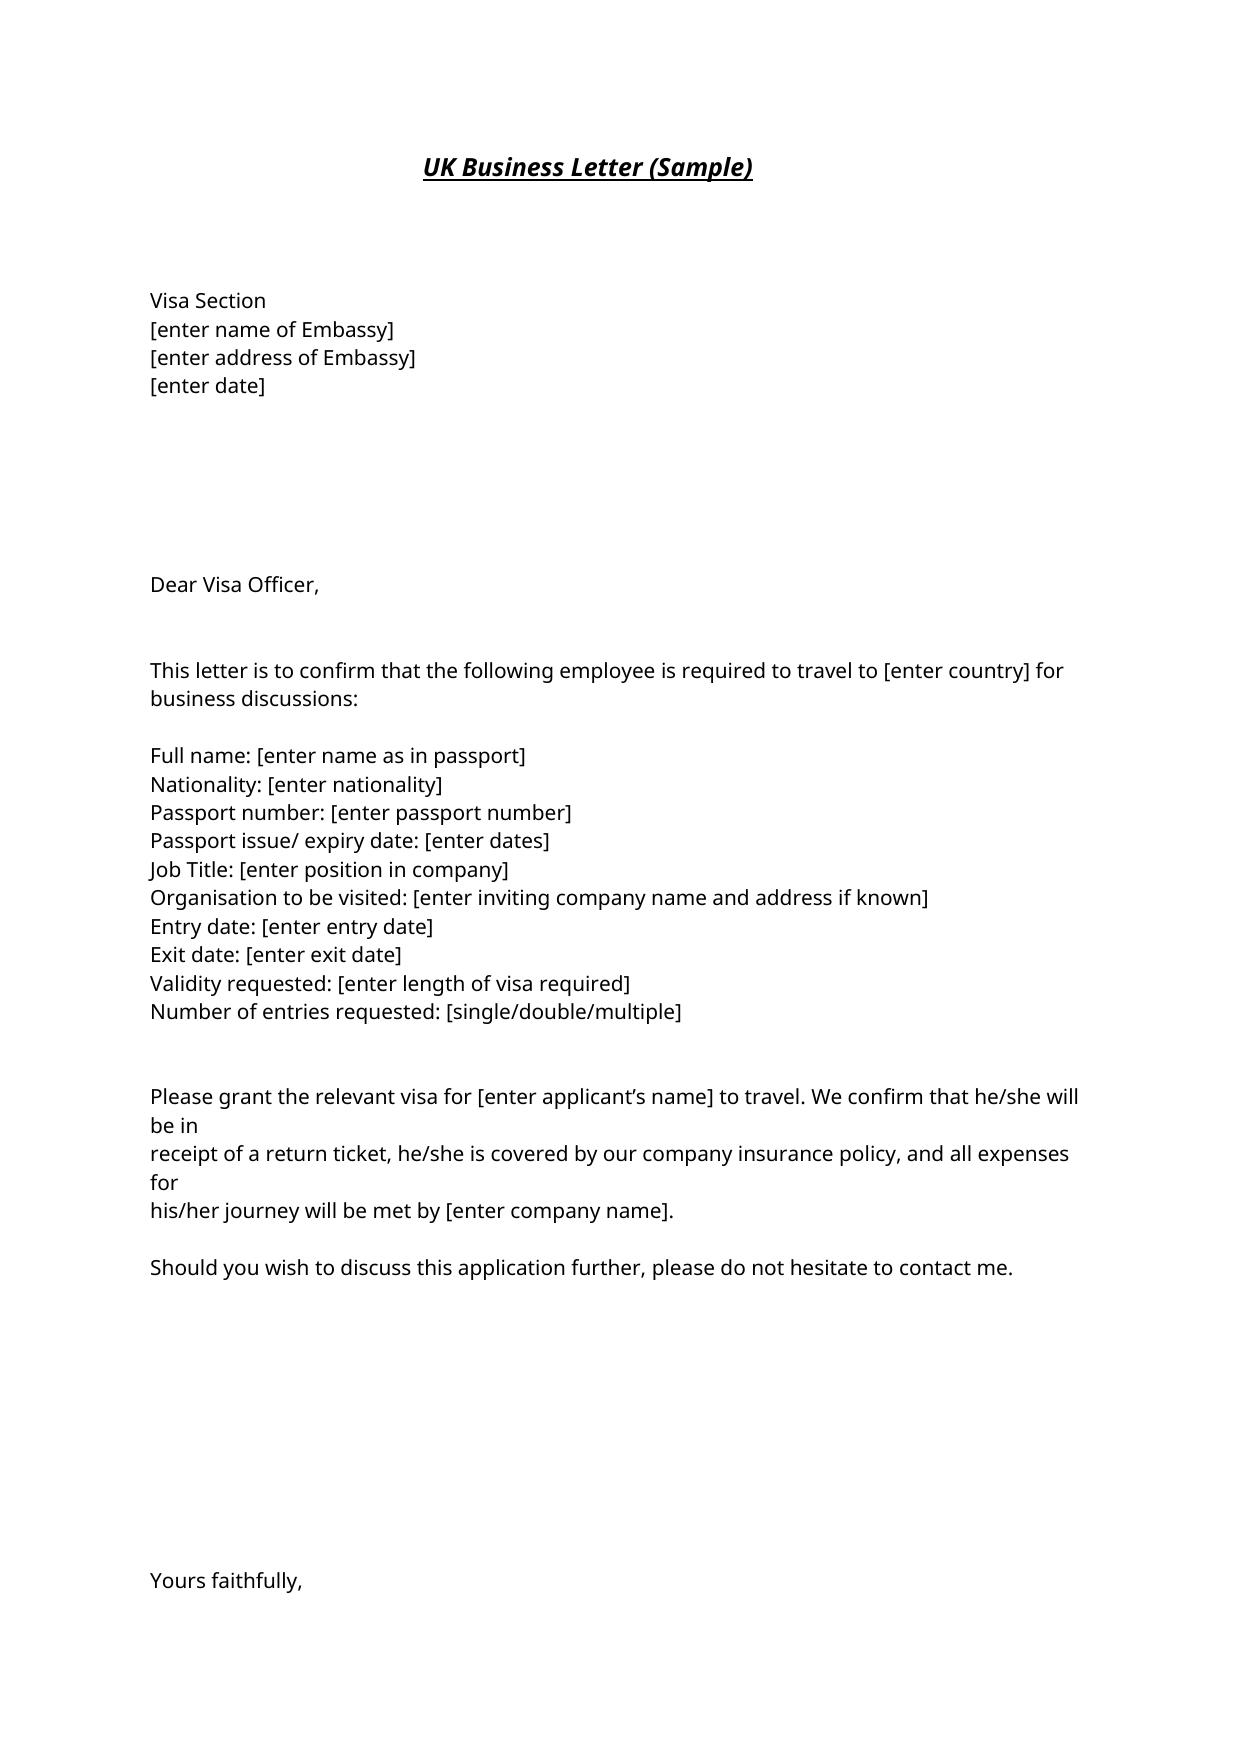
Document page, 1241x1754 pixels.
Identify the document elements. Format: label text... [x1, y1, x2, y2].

text Entry date: [enter entry date] [150, 912, 1090, 940]
text Organisation to be visited: [enter inviting company name and address if known] [150, 883, 1090, 912]
text Full name: [enter name as in passport] [150, 741, 1090, 770]
text receipt of a return ticket, he/she is covered by our company insurance policy, and all expenses for [150, 1139, 1090, 1196]
text Passport number: [enter passport number] [150, 798, 1090, 827]
text Job Title: [enter position in company] [150, 855, 1090, 883]
text Please grant the relevant visa for [enter applicant’s name] to travel. We confirm that he/she will be in [150, 1082, 1090, 1139]
text Yours faithfully, [150, 1566, 1090, 1594]
text Nationality: [enter nationality] [150, 770, 1090, 798]
text [enter address of Embassy] [150, 343, 1090, 372]
text Validity requested: [enter length of visa required] [150, 969, 1090, 997]
text his/her journey will be met by [enter company name]. [150, 1196, 1090, 1225]
text business discussions: [150, 684, 1090, 713]
text Should you wish to discuss this application further, please do not hesitate to contact me. [150, 1253, 1090, 1282]
text Dear Visa Officer, [150, 571, 1090, 599]
text [enter date] [150, 372, 1090, 400]
text Exit date: [enter exit date] [150, 940, 1090, 969]
text This letter is to confirm that the following employee is required to travel to [enter country] for [150, 656, 1090, 684]
text Visa Section [150, 286, 1090, 315]
text UK Business Letter (Sample) [150, 150, 1090, 184]
text Number of entries requested: [single/double/multiple] [150, 997, 1090, 1026]
text [enter name of Embassy] [150, 315, 1090, 343]
text Passport issue/ expiry date: [enter dates] [150, 827, 1090, 855]
